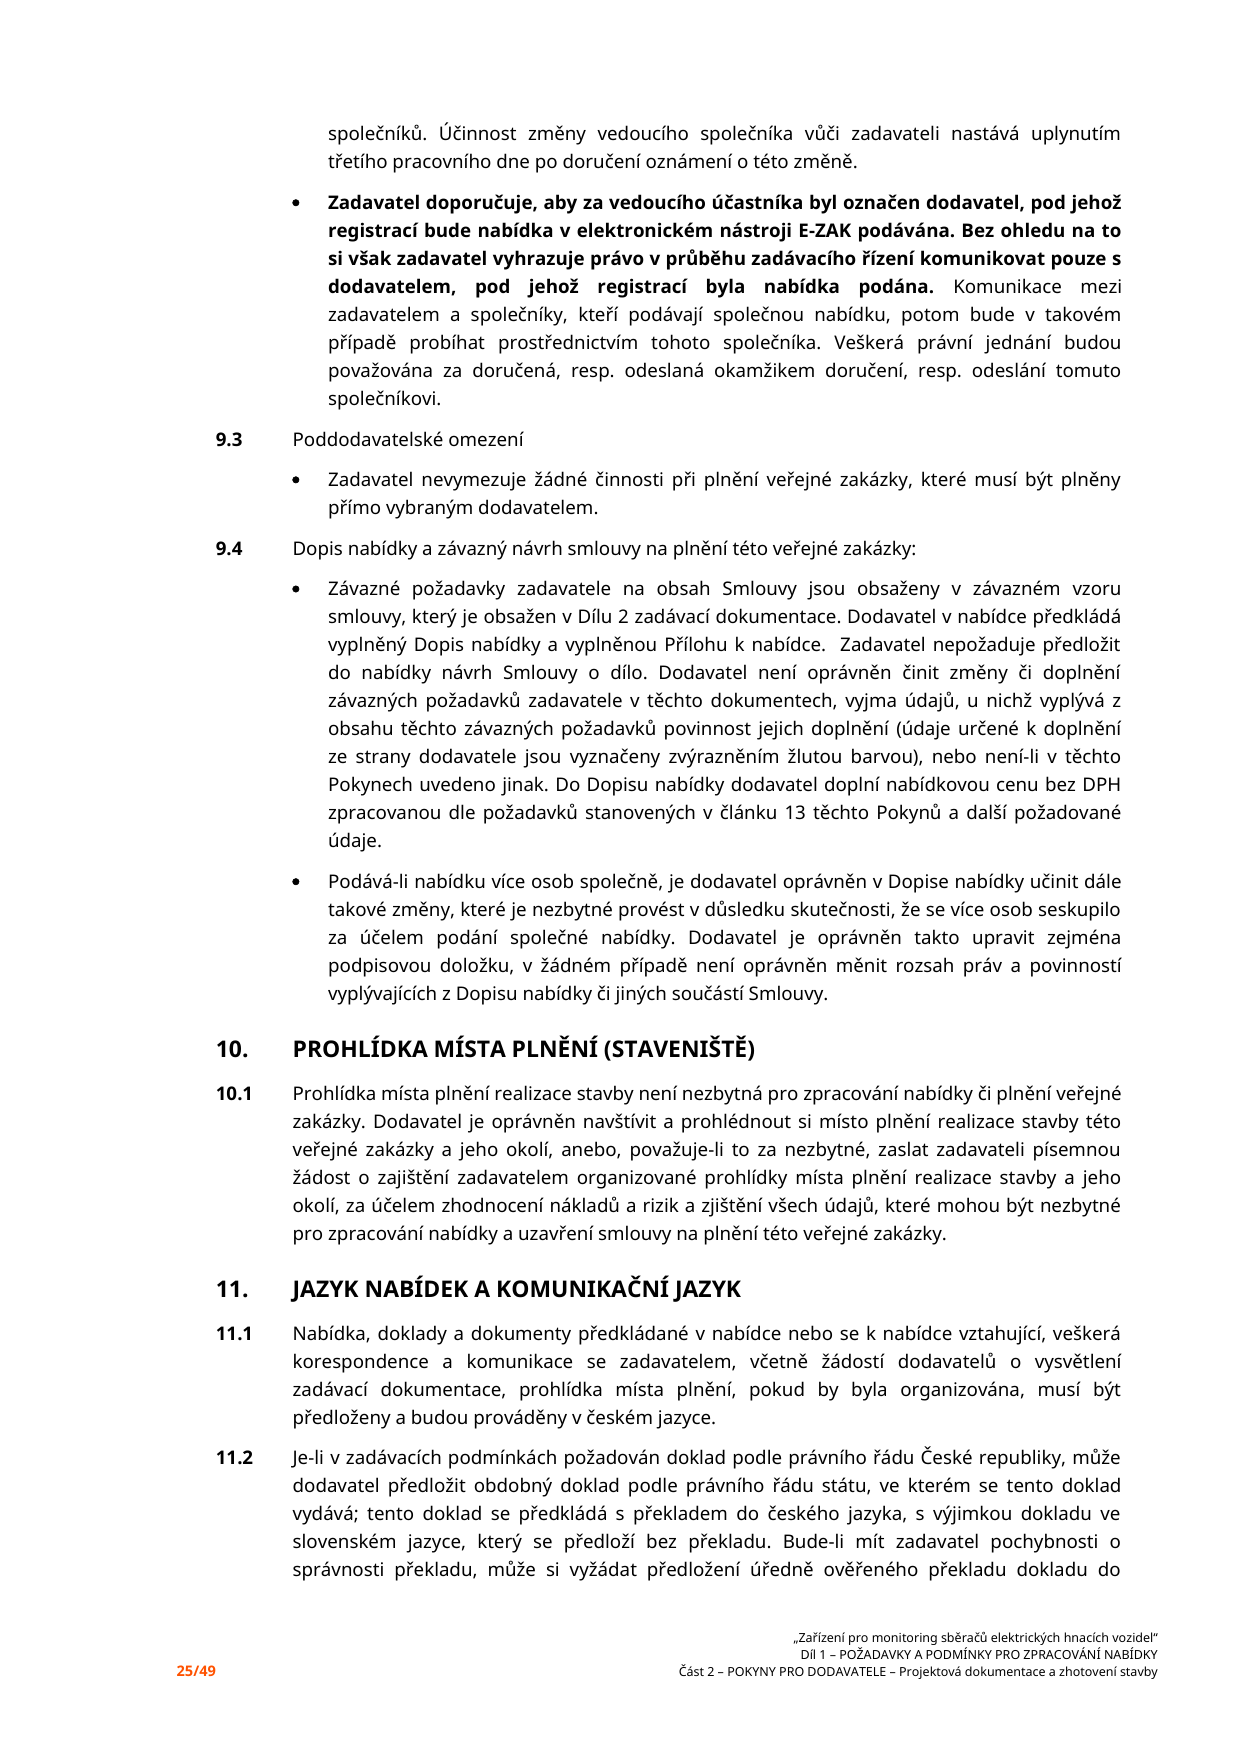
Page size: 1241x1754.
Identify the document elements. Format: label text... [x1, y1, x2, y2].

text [292, 121, 1122, 174]
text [216, 1445, 1122, 1582]
text Dopis nabídky a závazný návrh smlouvy na plnění této veřejné zakázky: [216, 535, 1122, 560]
text Zadavatel nevymezuje žádné činnosti při plnění veřejné zakázky, které musí být plněny přímo vybraným dodavatelem. [292, 466, 1122, 520]
text Prohlídka místa plnění realizace stavby není nezbytná pro zpracování nabídky či plnění veřejné zakázky. Dodavatel je oprávněn navštívit a prohlédnout si místo plnění realizace stavby této veřejné zakázky a jeho okolí, anebo, považuje-li to za nezbytné, zaslat zadavateli písemnou žádost o zajištění zadavatelem organizované prohlídky místa plnění realizace stavby a jeho okolí, za účelem zhodnocení nákladů a rizik a zjištění všech údajů, které mohou být nezbytné pro zpracování nabídky a uzavření smlouvy na plnění této veřejné zakázky. [216, 1080, 1122, 1246]
text Závazné požadavky zadavatele na obsah Smlouvy jsou obsaženy v závazném vzoru smlouvy, který je obsažen v Dílu 2 zadávací dokumentace. Dodavatel v nabídce předkládá vyplněný Dopis nabídky a vyplněnou Přílohu k nabídce. Zadavatel nepožaduje předložit do nabídky návrh Smlouvy o dílo. Dodavatel není oprávněn činit změny či doplnění závazných požadavků zadavatele v těchto dokumentech, vyjma údajů, u nichž vyplývá z obsahu těchto závazných požadavků povinnost jejich doplnění (údaje určené k doplnění ze strany dodavatele jsou vyznačeny zvýrazněním žlutou barvou), nebo není-li v těchto Pokynech uvedeno jinak. Do Dopisu nabídky dodavatel doplní nabídkovou cenu bez DPH zpracovanou dle požadavků stanovených v článku 13 těchto Pokynů a další požadované údaje. [292, 575, 1122, 853]
text PROHLÍDKA MÍSTA PLNĚNÍ (STAVENIŠTĚ) [216, 1033, 1122, 1064]
text Nabídka, doklady a dokumenty předkládané v nabídce nebo se k nabídce vztahující, veškerá korespondence a komunikace se zadavatelem, včetně žádostí dodavatelů o vysvětlení zadávací dokumentace, prohlídka místa plnění, pokud by byla organizována, musí být předloženy a budou prováděny v českém jazyce. [216, 1320, 1122, 1430]
text Poddodavatelské omezení [216, 426, 1122, 451]
text Zadavatel doporučuje, aby za vedoucího účastníka byl označen dodavatel, pod jehož registrací bude nabídka v elektronickém nástroji E-ZAK podávána. Bez ohledu na to si však zadavatel vyhrazuje právo v průběhu zadávacího řízení komunikovat pouze s dodavatelem, pod jehož registrací byla nabídka podána. Komunikace mezi zadavatelem a společníky, kteří podávají společnou nabídku, potom bude v takovém případě probíhat prostřednictvím tohoto společníka. Veškerá právní jednání budou považována za doručená, resp. odeslaná okamžikem doručení, resp. odeslání tomuto společníkovi. [292, 189, 1122, 411]
text Podává-li nabídku více osob společně, je dodavatel oprávněn v Dopise nabídky učinit dále takové změny, které je nezbytné provést v důsledku skutečnosti, že se více osob seskupilo za účelem podání společné nabídky. Dodavatel je oprávněn takto upravit zejména podpisovou doložku, v žádném případě není oprávněn měnit rozsah práv a povinností vyplývajících z Dopisu nabídky či jiných součástí Smlouvy. [292, 868, 1122, 1006]
text JAZYK NABÍDEK A KOMUNIKAČNÍ JAZYK [216, 1273, 1122, 1304]
